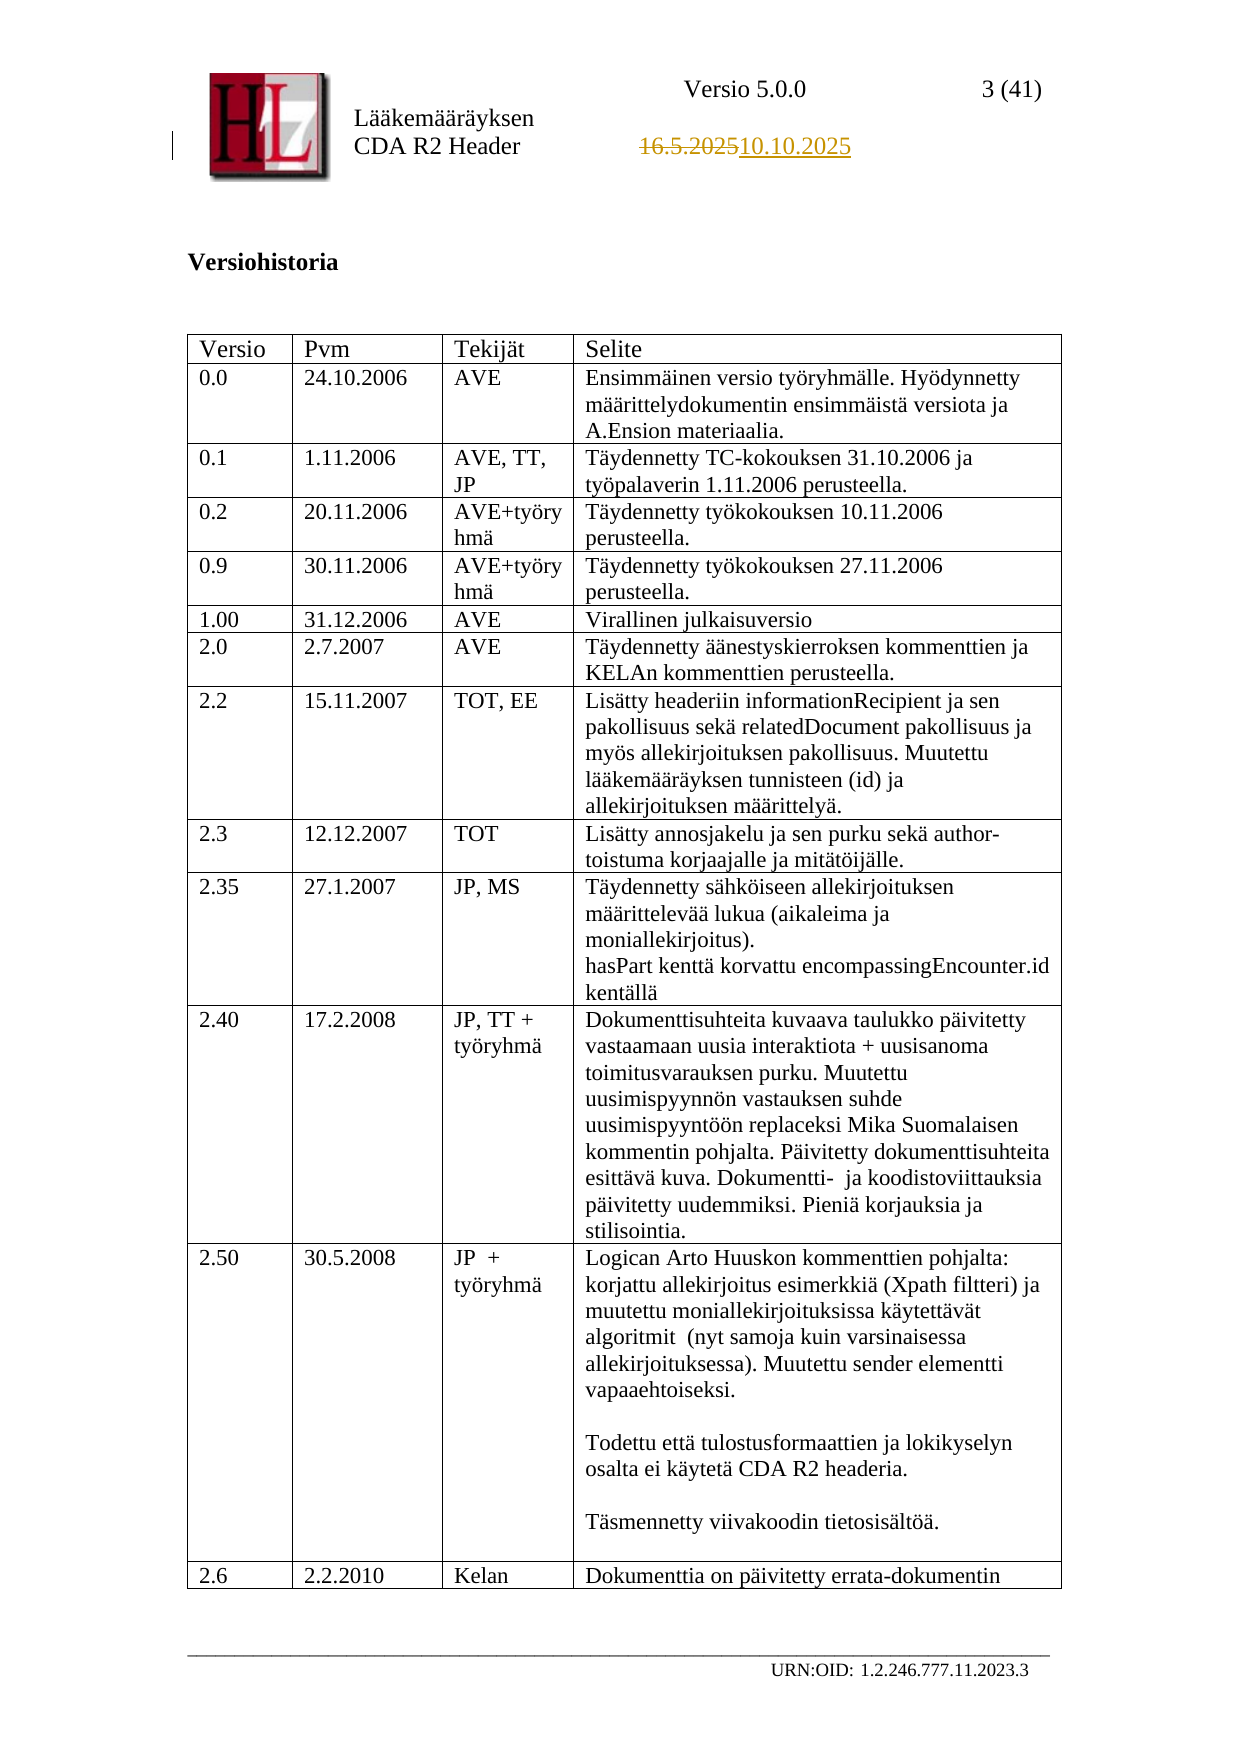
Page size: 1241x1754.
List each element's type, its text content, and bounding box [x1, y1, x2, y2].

table_cell 1.00 [188, 606, 292, 632]
table_cell AVE, TT, JP [443, 444, 573, 497]
table_cell 2.6 [188, 1562, 292, 1588]
table_cell AVE+työryhmä [443, 498, 573, 551]
table_cell 2.0 [188, 633, 292, 686]
table_cell 17.2.2008 [293, 1006, 442, 1243]
table_cell 2.50 [188, 1244, 292, 1561]
table_cell 2.7.2007 [293, 633, 442, 686]
table_cell 2.3 [188, 820, 292, 872]
table_cell Ensimmäinen versio työryhmälle. Hyödynnetty määrittelydokumentin ensimmäistä versiota ja A.Ension materiaalia. [574, 364, 1061, 443]
table_cell 31.12.2006 [293, 606, 442, 632]
table_cell 0.9 [188, 552, 292, 604]
table_cell 30.11.2006 [293, 552, 442, 604]
table_cell 0.1 [188, 444, 292, 497]
table_cell 20.11.2006 [293, 498, 442, 551]
table_cell AVE+työryhmä [443, 552, 573, 604]
table_cell Täydennetty työkokouksen 27.11.2006 perusteella. [574, 552, 1061, 604]
table_cell 0.2 [188, 498, 292, 551]
table_cell Lisätty headeriin informationRecipient ja sen pakollisuus sekä relatedDocument pakollisuus ja myös allekirjoituksen pakollisuus. Muutettu lääkemääräyksen tunnisteen (id) ja allekirjoituksen määrittelyä. [574, 687, 1061, 818]
table_cell 0.0 [188, 364, 292, 443]
table_header Versio [188, 335, 292, 363]
table_cell AVE [443, 633, 573, 686]
table_cell Virallinen julkaisuversio [574, 606, 1061, 632]
table_cell Dokumenttisuhteita kuvaava taulukko päivitetty vastaamaan uusia interaktiota + uusisanoma toimitusvarauksen purku. Muutettu uusimispyynnön vastauksen suhde uusimispyyntöön replaceksi Mika Suomalaisen kommentin pohjalta. Päivitetty dokumenttisuhteita esittävä kuva. Dokumentti- ja koodistoviittauksia päivitetty uudemmiksi. Pieniä korjauksia ja stilisointia. [574, 1006, 1061, 1243]
table_cell 1.11.2006 [293, 444, 442, 497]
table_cell 27.1.2007 [293, 873, 442, 1005]
table_header Pvm [293, 335, 442, 363]
table_cell AVE [443, 606, 573, 632]
table_cell 15.11.2007 [293, 687, 442, 818]
table_cell 2.35 [188, 873, 292, 1005]
table_header Tekijät [443, 335, 573, 363]
table_cell 2.40 [188, 1006, 292, 1243]
table_cell Lisätty annosjakelu ja sen purku sekä author-toistuma korjaajalle ja mitätöijälle. [574, 820, 1061, 872]
table_cell 2.2 [188, 687, 292, 818]
table_cell Täydennetty TC-kokouksen 31.10.2006 ja työpalaverin 1.11.2006 perusteella. [574, 444, 1061, 497]
table_header Selite [574, 335, 1061, 363]
picture [209, 73, 332, 182]
table_cell JP, TT + työryhmä [443, 1006, 573, 1243]
table_cell Täydennetty työkokouksen 10.11.2006 perusteella. [574, 498, 1061, 551]
table_cell 2.2.2010 [293, 1562, 442, 1588]
table_cell JP, MS [443, 873, 573, 1005]
table_cell AVE [443, 364, 573, 443]
table_cell TOT [443, 820, 573, 872]
table_cell Täydennetty sähköiseen allekirjoituksen määrittelevää lukua (aikaleima ja moniallekirjoitus). hasPart kenttä korvattu encompassingEncounter.id kentällä [574, 873, 1061, 1005]
table_cell 30.5.2008 [293, 1244, 442, 1561]
text Versiohistoria [187, 247, 1053, 276]
table_cell 12.12.2007 [293, 820, 442, 872]
table_cell JP + työryhmä [443, 1244, 573, 1561]
table_cell Logican Arto Huuskon kommenttien pohjalta: korjattu allekirjoitus esimerkkiä (Xpath filtteri) ja muutettu moniallekirjoituksissa käytettävät algoritmit (nyt samoja kuin varsinaisessa allekirjoituksessa). Muutettu sender elementti vapaaehtoiseksi. Todettu että tulostusformaattien ja lokikyselyn osalta ei käytetä CDA R2 headeria. Täsmennetty viivakoodin tietosisältöä. [574, 1244, 1061, 1561]
table_cell Dokumenttia on päivitetty errata-dokumentin pohjalta. [574, 1562, 1061, 1588]
table_cell 24.10.2006 [293, 364, 442, 443]
table_cell Täydennetty äänestyskierroksen kommenttien ja KELAn kommenttien perusteella. [574, 633, 1061, 686]
table_cell Kelan työryhmä [443, 1562, 573, 1588]
table_cell TOT, EE [443, 687, 573, 818]
